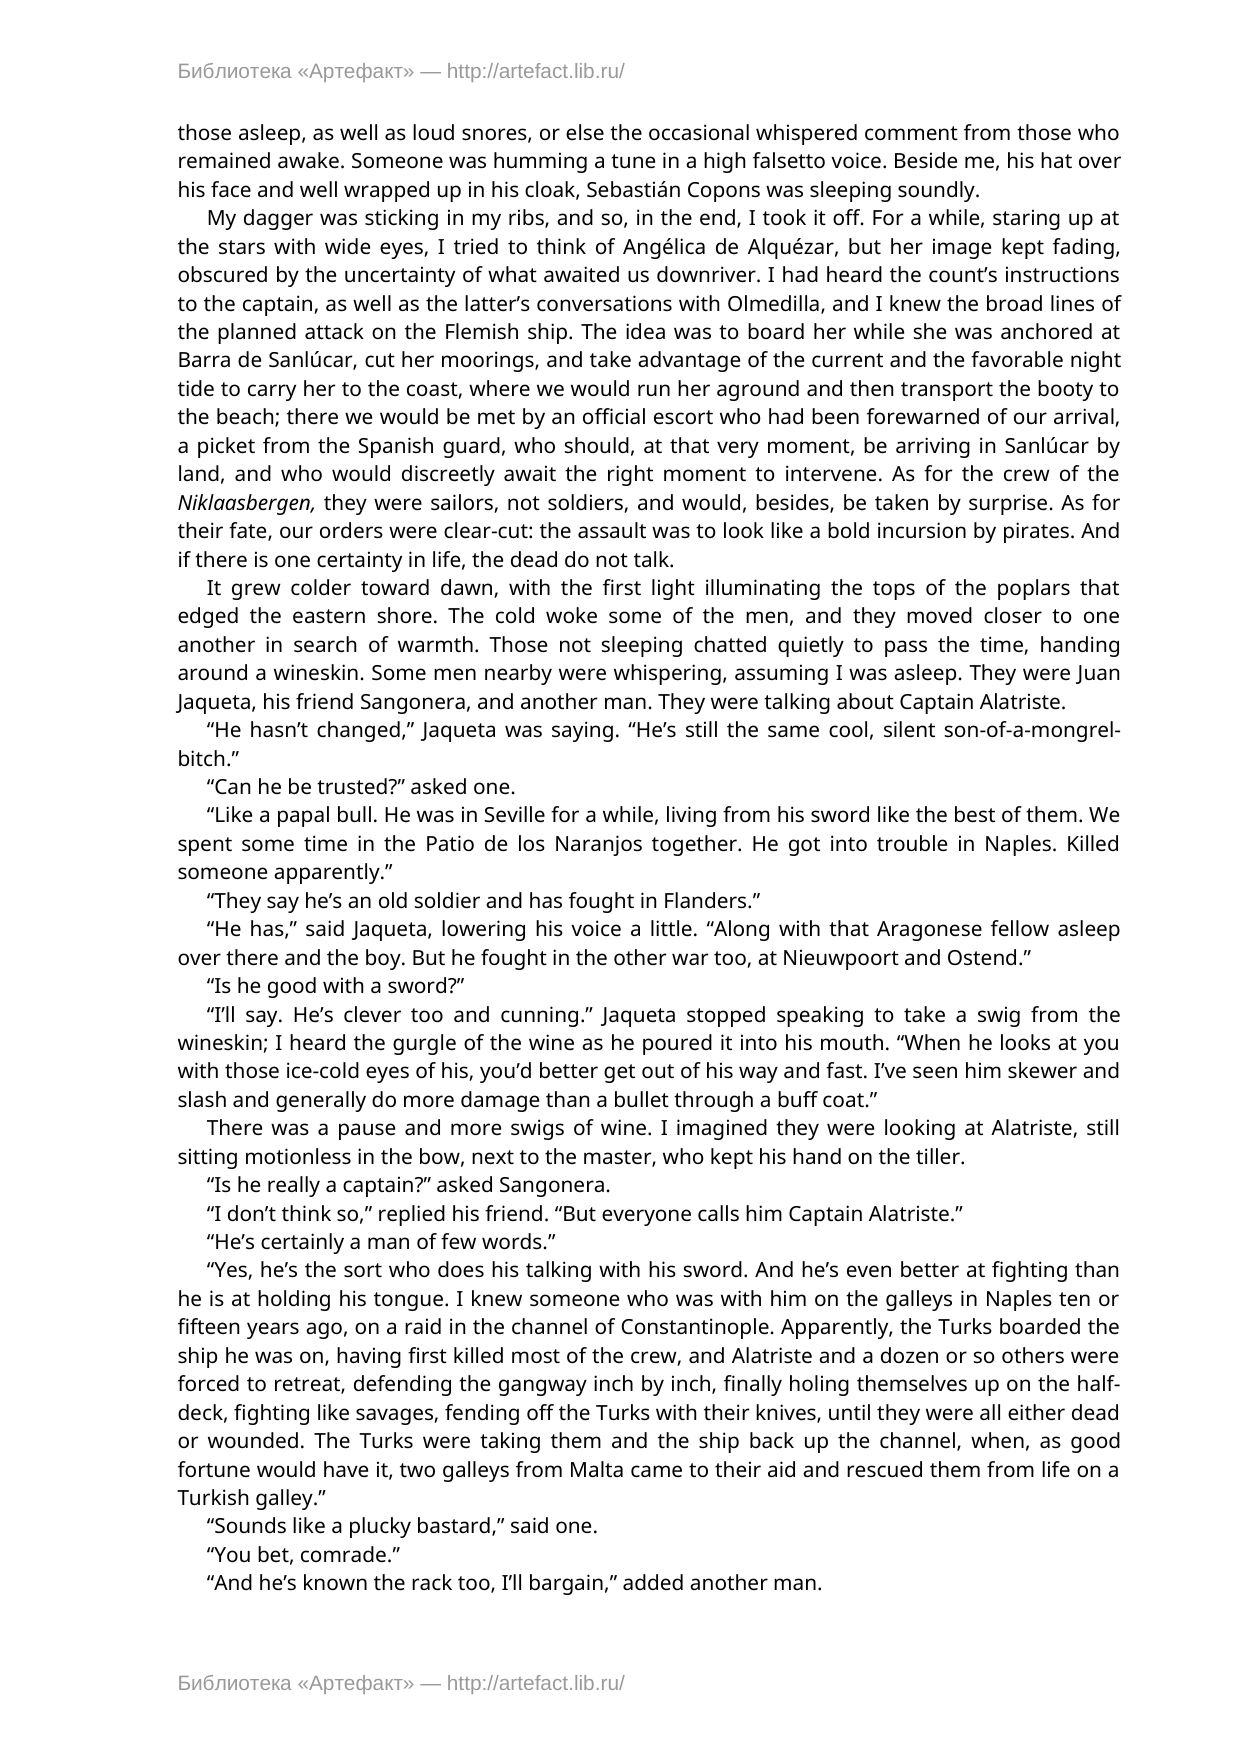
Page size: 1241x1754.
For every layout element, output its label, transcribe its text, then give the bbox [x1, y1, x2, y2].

text “Can he be trusted?” asked one. [177, 772, 1122, 801]
text “He’s certainly a man of few words.” [177, 1227, 1122, 1256]
text “You bet, comrade.” [177, 1540, 1122, 1568]
text “Is he good with a sword?” [177, 971, 1122, 1000]
text “Is he really a captain?” asked Sangonera. [177, 1170, 1122, 1199]
text It grew colder toward dawn, with the first light illuminating the tops of the poplars that edged the eastern shore. The cold woke some of the men, and they moved closer to one another in search of warmth. Those not sleeping chatted quietly to pass the time, handing around a wineskin. Some men nearby were whispering, assuming I was asleep. They were Juan Jaqueta, his friend Sangonera, and another man. They were talking about Captain Alatriste. [177, 573, 1122, 715]
text “He hasn’t changed,” Jaqueta was saying. “He’s still the same cool, silent son-of-a-mongrel-bitch.” [177, 715, 1122, 772]
text There was a pause and more swigs of wine. I imagined they were looking at Alatriste, still sitting motionless in the bow, next to the master, who kept his hand on the tiller. [177, 1113, 1122, 1170]
text “I don’t think so,” replied his friend. “But everyone calls him Captain Alatriste.” [177, 1199, 1122, 1227]
text “And he’s known the rack too, I’ll bargain,” added another man. [177, 1568, 1122, 1597]
text “Sounds like a plucky bastard,” said one. [177, 1512, 1122, 1540]
text “Yes, he’s the sort who does his talking with his sword. And he’s even better at fighting than he is at holding his tongue. I knew someone who was with him on the galleys in Naples ten or fifteen years ago, on a raid in the channel of Constantinople. Apparently, the Turks boarded the ship he was on, having first killed most of the crew, and Alatriste and a dozen or so others were forced to retreat, defending the gangway inch by inch, finally holing themselves up on the half-deck, fighting like savages, fending off the Turks with their knives, until they were all either dead or wounded. The Turks were taking them and the ship back up the channel, when, as good fortune would have it, two galleys from Malta came to their aid and rescued them from life on a Turkish galley.” [177, 1256, 1122, 1512]
text “I’ll say. He’s clever too and cunning.” Jaqueta stopped speaking to take a swig from the wineskin; I heard the gurgle of the wine as he poured it into his mouth. “When he looks at you with those ice-cold eyes of his, you’d better get out of his way and fast. I’ve seen him skewer and slash and generally do more damage than a bullet through a buff coat.” [177, 1000, 1122, 1113]
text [177, 118, 1122, 203]
text “He has,” said Jaqueta, lowering his voice a little. “Along with that Aragonese fellow asleep over there and the boy. But he fought in the other war too, at Nieuwpoort and Ostend.” [177, 914, 1122, 971]
text My dagger was sticking in my ribs, and so, in the end, I took it off. For a while, staring up at the stars with wide eyes, I tried to think of Angélica de Alquézar, but her image kept fading, obscured by the uncertainty of what awaited us downriver. I had heard the count’s instructions to the captain, as well as the latter’s conversations with Olmedilla, and I knew the broad lines of the planned attack on the Flemish ship. The idea was to board her while she was anchored at Barra de Sanlúcar, cut her moorings, and take advantage of the current and the favorable night tide to carry her to the coast, where we would run her aground and then transport the booty to the beach; there we would be met by an official escort who had been forewarned of our arrival, a picket from the Spanish guard, who should, at that very moment, be arriving in Sanlúcar by land, and who would discreetly await the right moment to intervene. As for the crew of the Niklaasbergen, they were sailors, not soldiers, and would, besides, be taken by surprise. As for their fate, our orders were clear-cut: the assault was to look like a bold incursion by pirates. And if there is one certainty in life, the dead do not talk. [177, 203, 1122, 573]
text “They say he’s an old soldier and has fought in Flanders.” [177, 886, 1122, 914]
text “Like a papal bull. He was in Seville for a while, living from his sword like the best of them. We spent some time in the Patio de los Naranjos together. He got into trouble in Naples. Killed someone apparently.” [177, 801, 1122, 886]
